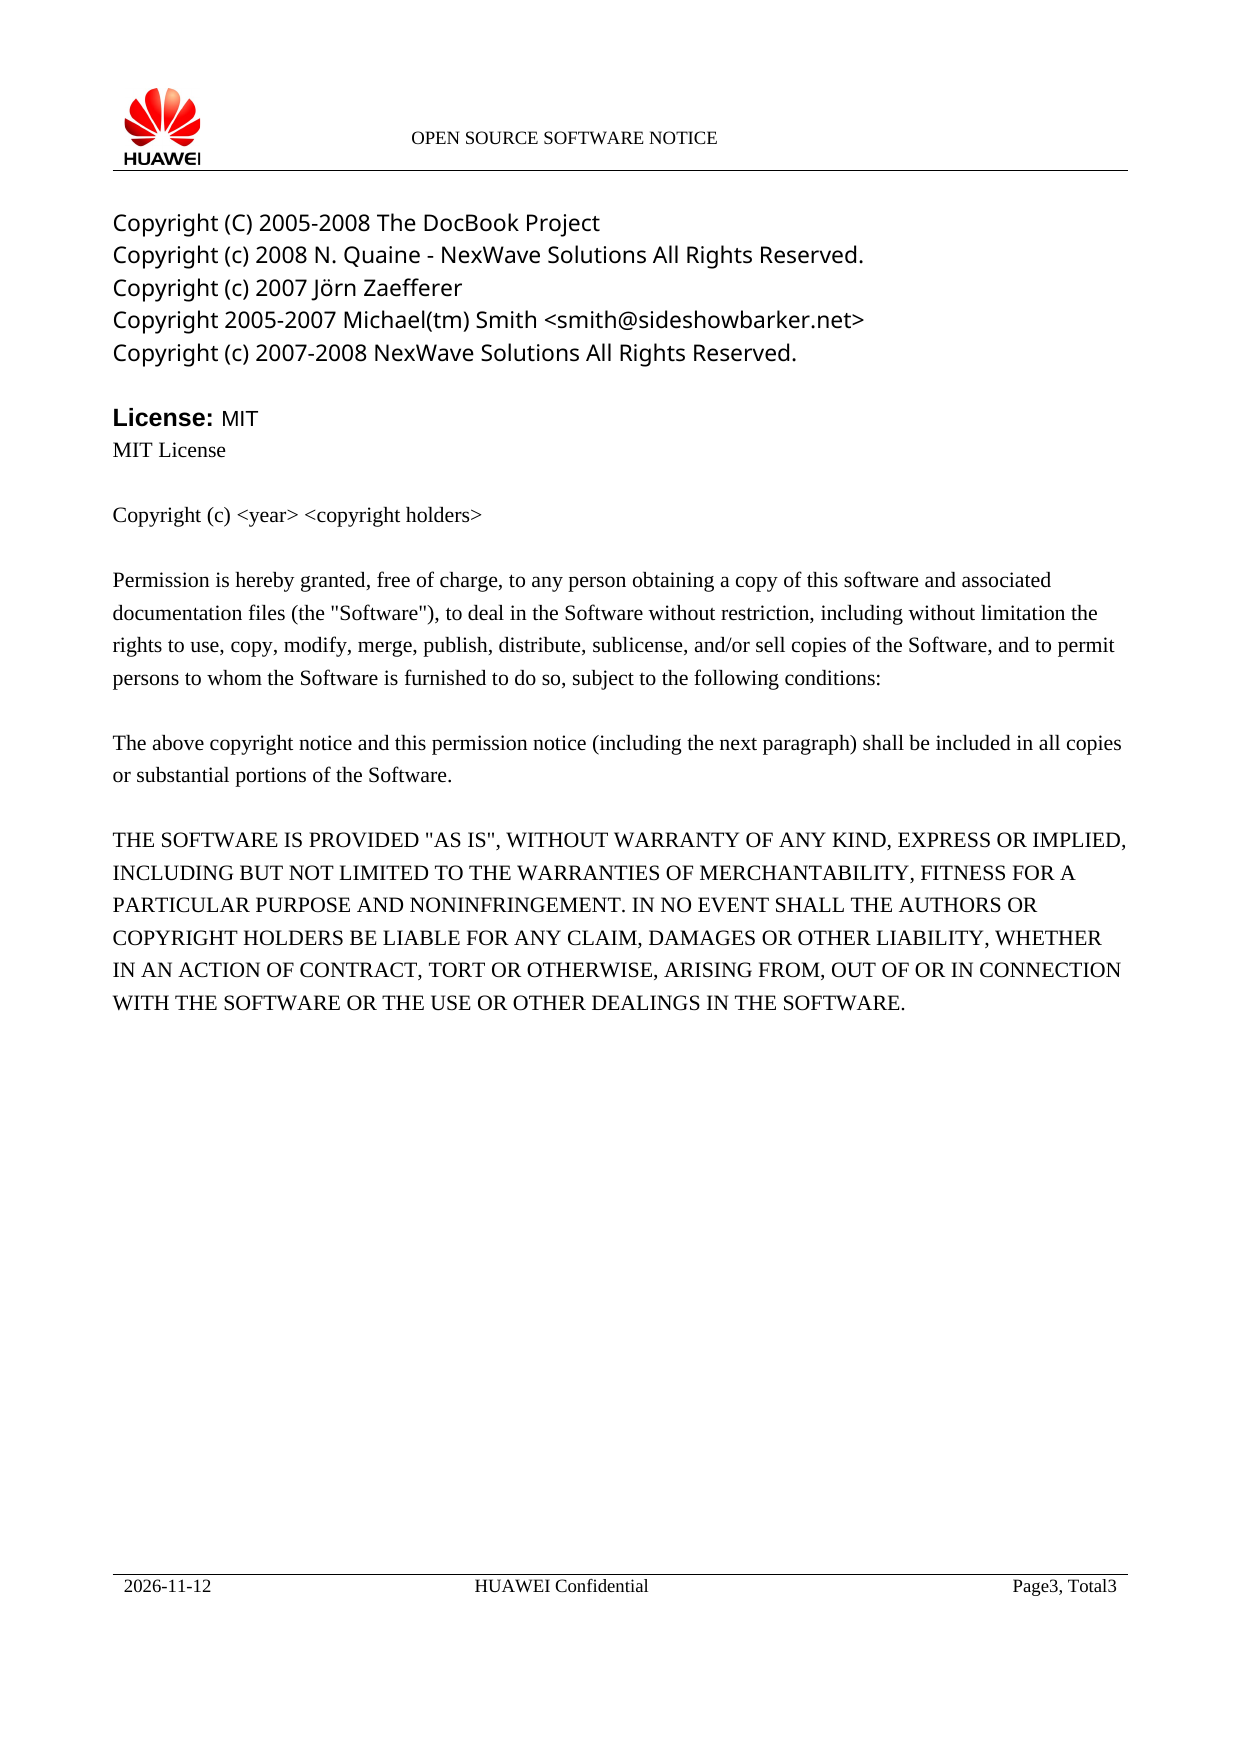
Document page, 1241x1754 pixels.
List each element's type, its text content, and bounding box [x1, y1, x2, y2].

text Copyright (C) 2005-2008 The DocBook Project [112, 206, 1128, 239]
picture [124, 88, 201, 165]
text MIT License Copyright (c) <year> <copyright holders> Permission is hereby granted, free of charge, to any person obtaining a copy of this software and associated documentation files (the "Software"), to deal in the Software without restriction, including without limitation the rights to use, copy, modify, merge, publish, distribute, sublicense, and/or sell copies of the Software, and to permit persons to whom the Software is furnished to do so, subject to the following conditions: The above copyright notice and this permission notice (including the next paragraph) shall be included in all copies or substantial portions of the Software. THE SOFTWARE IS PROVIDED "AS IS", WITHOUT WARRANTY OF ANY KIND, EXPRESS OR IMPLIED, INCLUDING BUT NOT LIMITED TO THE WARRANTIES OF MERCHANTABILITY, FITNESS FOR A PARTICULAR PURPOSE AND NONINFRINGEMENT. IN NO EVENT SHALL THE AUTHORS OR COPYRIGHT HOLDERS BE LIABLE FOR ANY CLAIM, DAMAGES OR OTHER LIABILITY, WHETHER IN AN ACTION OF CONTRACT, TORT OR OTHERWISE, ARISING FROM, OUT OF OR IN CONNECTION WITH THE SOFTWARE OR THE USE OR OTHER DEALINGS IN THE SOFTWARE. [112, 434, 1128, 1019]
text Copyright (c) 2008 N. Quaine - NexWave Solutions All Rights Reserved. [112, 239, 1128, 271]
text Copyright (c) 2007 Jörn Zaefferer [112, 271, 1128, 304]
text Copyright 2005-2007 Michael(tm) Smith <smith@sideshowbarker.net> [112, 304, 1128, 336]
text Copyright (c) 2007-2008 NexWave Solutions All Rights Reserved. [112, 336, 1128, 369]
text License: MIT [112, 401, 1128, 434]
